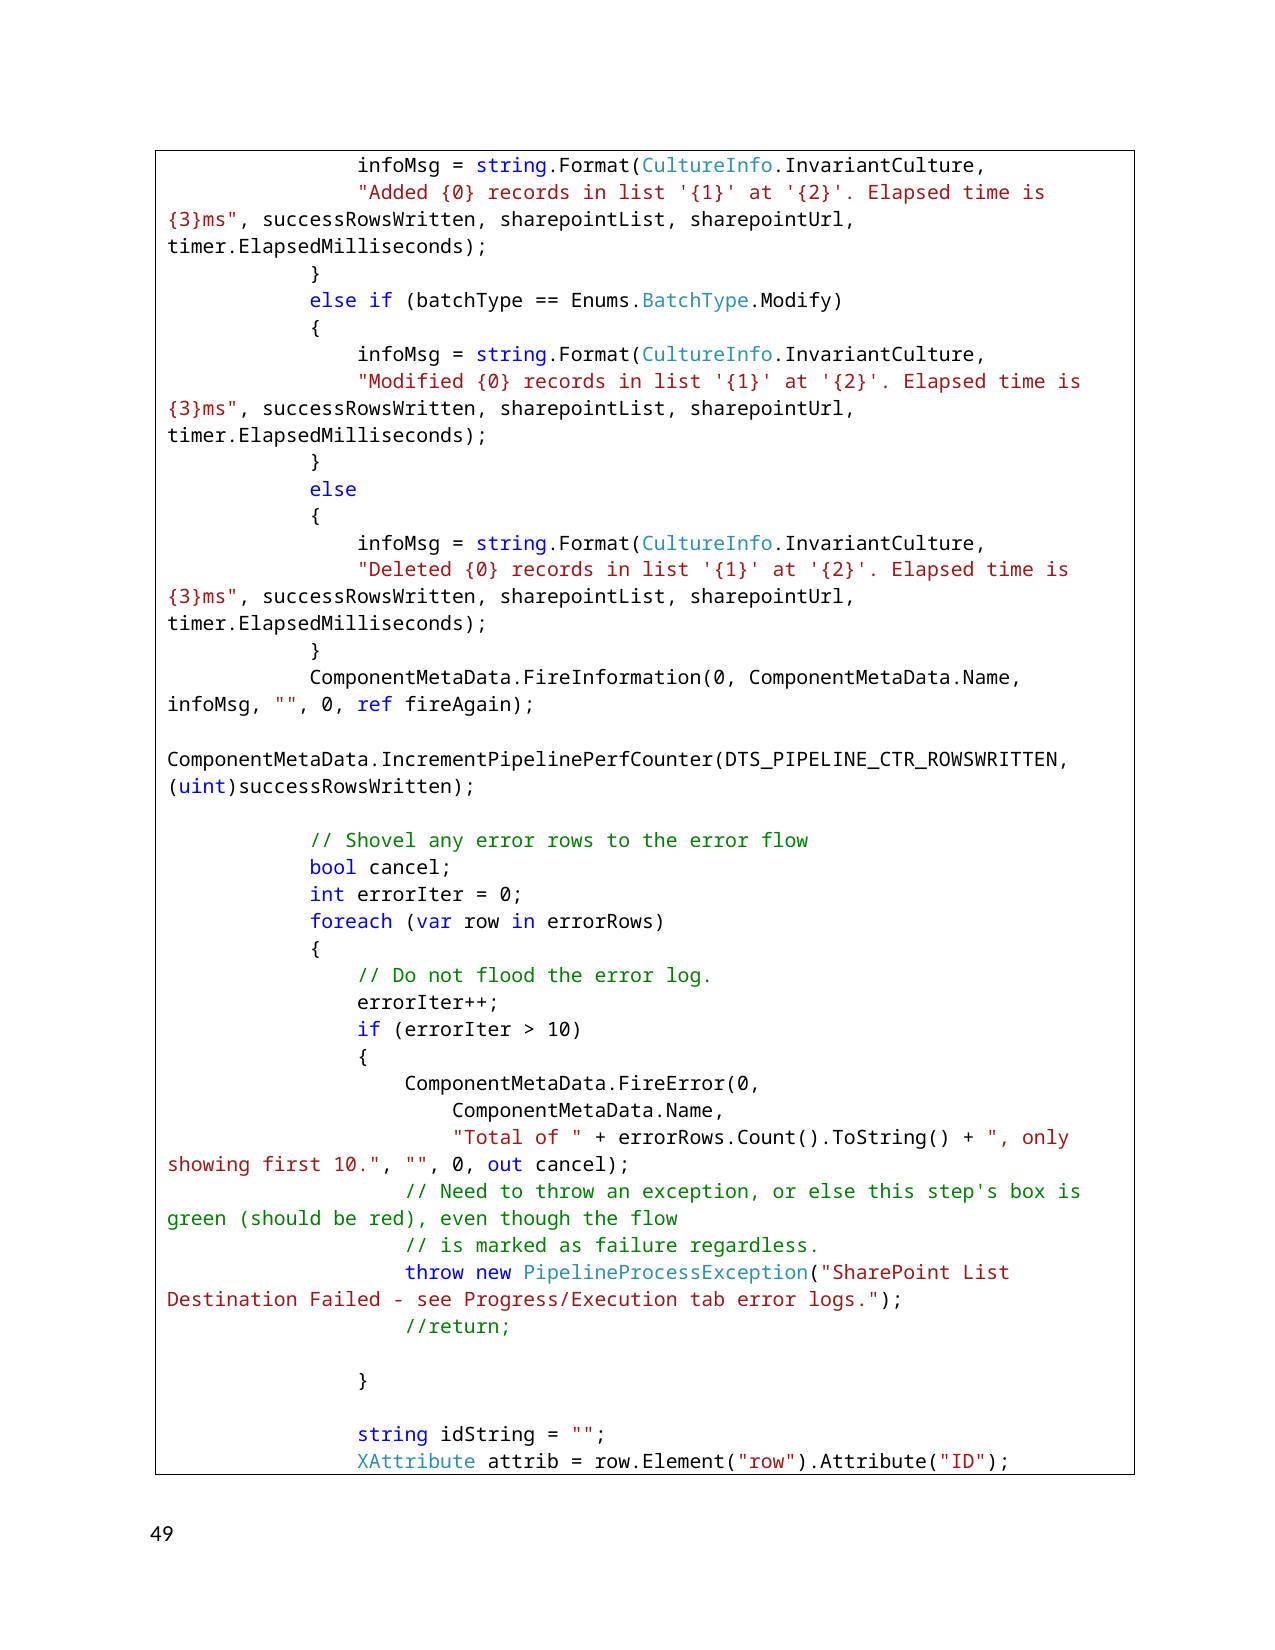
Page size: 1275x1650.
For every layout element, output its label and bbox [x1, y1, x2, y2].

table_header [156, 151, 1134, 1474]
